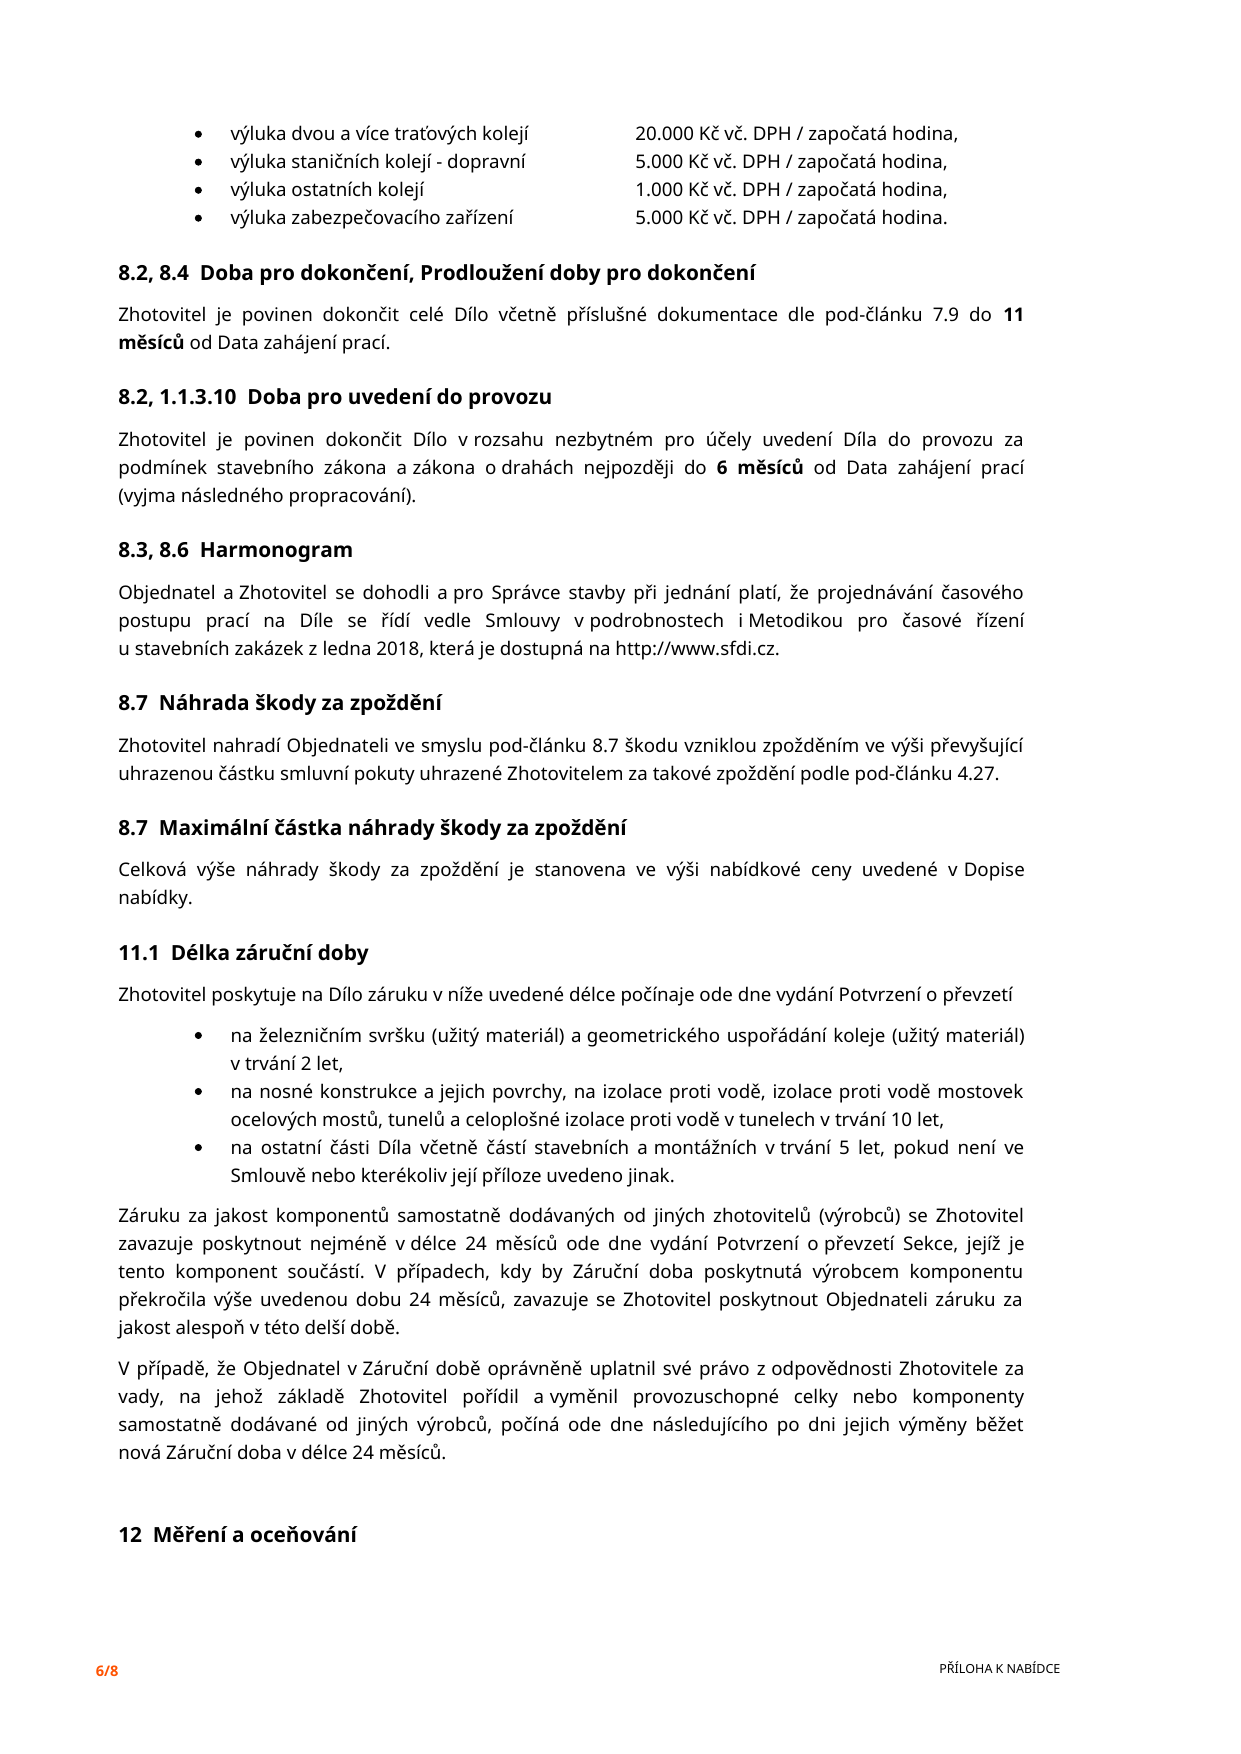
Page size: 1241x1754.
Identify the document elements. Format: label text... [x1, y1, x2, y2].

text na ostatní části Díla včetně částí stavebních a montážních v trvání 5 let, pokud není ve Smlouvě nebo kterékoliv její příloze uvedeno jinak. [195, 1134, 1024, 1188]
text 11.1 Délka záruční doby [118, 938, 1024, 966]
text 8.2, 8.4 Doba pro dokončení, Prodloužení doby pro dokončení [118, 258, 1024, 286]
text Zhotovitel je povinen dokončit celé Dílo včetně příslušné dokumentace dle pod-článku 7.9 do 11 měsíců od Data zahájení prací. [118, 301, 1024, 355]
text Zhotovitel nahradí Objednateli ve smyslu pod-článku 8.7 škodu vzniklou zpožděním ve výši převyšující uhrazenou částku smluvní pokuty uhrazené Zhotovitelem za takové zpoždění podle pod-článku 4.27. [118, 732, 1024, 785]
text Zhotovitel je povinen dokončit Dílo v rozsahu nezbytném pro účely uvedení Díla do provozu za podmínek stavebního zákona a zákona o drahách nejpozději do 6 měsíců od Data zahájení prací (vyjma následného propracování). [118, 426, 1024, 508]
text výluka staničních kolejí - dopravní 5.000 Kč vč. DPH / započatá hodina, [195, 149, 1024, 174]
text Zhotovitel poskytuje na Dílo záruku v níže uvedené délce počínaje ode dne vydání Potvrzení o převzetí [118, 981, 1024, 1007]
text 12 Měření a oceňování [118, 1520, 1024, 1549]
text 8.7 Náhrada škody za zpoždění [118, 688, 1024, 717]
text V případě, že Objednatel v Záruční době oprávněně uplatnil své právo z odpovědnosti Zhotovitele za vady, na jehož základě Zhotovitel pořídil a vyměnil provozuschopné celky nebo komponenty samostatně dodávané od jiných výrobců, počíná ode dne následujícího po dni jejich výměny běžet nová Záruční doba v délce 24 měsíců. [118, 1355, 1024, 1465]
text na železničním svršku (užitý materiál) a geometrického uspořádání koleje (užitý materiál) v trvání 2 let, [195, 1022, 1024, 1076]
text výluka zabezpečovacího zařízení 5.000 Kč vč. DPH / započatá hodina. [195, 205, 1024, 230]
text výluka dvou a více traťových kolejí 20.000 Kč vč. DPH / započatá hodina, [195, 121, 1024, 146]
text na nosné konstrukce a jejich povrchy, na izolace proti vodě, izolace proti vodě mostovek ocelových mostů, tunelů a celoplošné izolace proti vodě v tunelech v trvání 10 let, [195, 1078, 1024, 1132]
text 8.3, 8.6 Harmonogram [118, 535, 1024, 564]
text výluka ostatních kolejí 1.000 Kč vč. DPH / započatá hodina, [195, 177, 1024, 202]
text Celková výše náhrady škody za zpoždění je stanovena ve výši nabídkové ceny uvedené v Dopise nabídky. [118, 857, 1024, 910]
text 8.2, 1.1.3.10 Doba pro uvedení do provozu [118, 382, 1024, 411]
text Záruku za jakost komponentů samostatně dodávaných od jiných zhotovitelů (výrobců) se Zhotovitel zavazuje poskytnout nejméně v délce 24 měsíců ode dne vydání Potvrzení o převzetí Sekce, jejíž je tento komponent součástí. V případech, kdy by Záruční doba poskytnutá výrobcem komponentu překročila výše uvedenou dobu 24 měsíců, zavazuje se Zhotovitel poskytnout Objednateli záruku za jakost alespoň v této delší době. [118, 1203, 1024, 1340]
text Objednatel a Zhotovitel se dohodli a pro Správce stavby při jednání platí, že projednávání časového postupu prací na Díle se řídí vedle Smlouvy v podrobnostech i Metodikou pro časové řízení u stavebních zakázek z ledna 2018, která je dostupná na http://www.sfdi.cz. [118, 579, 1024, 661]
text 8.7 Maximální částka náhrady škody za zpoždění [118, 813, 1024, 841]
